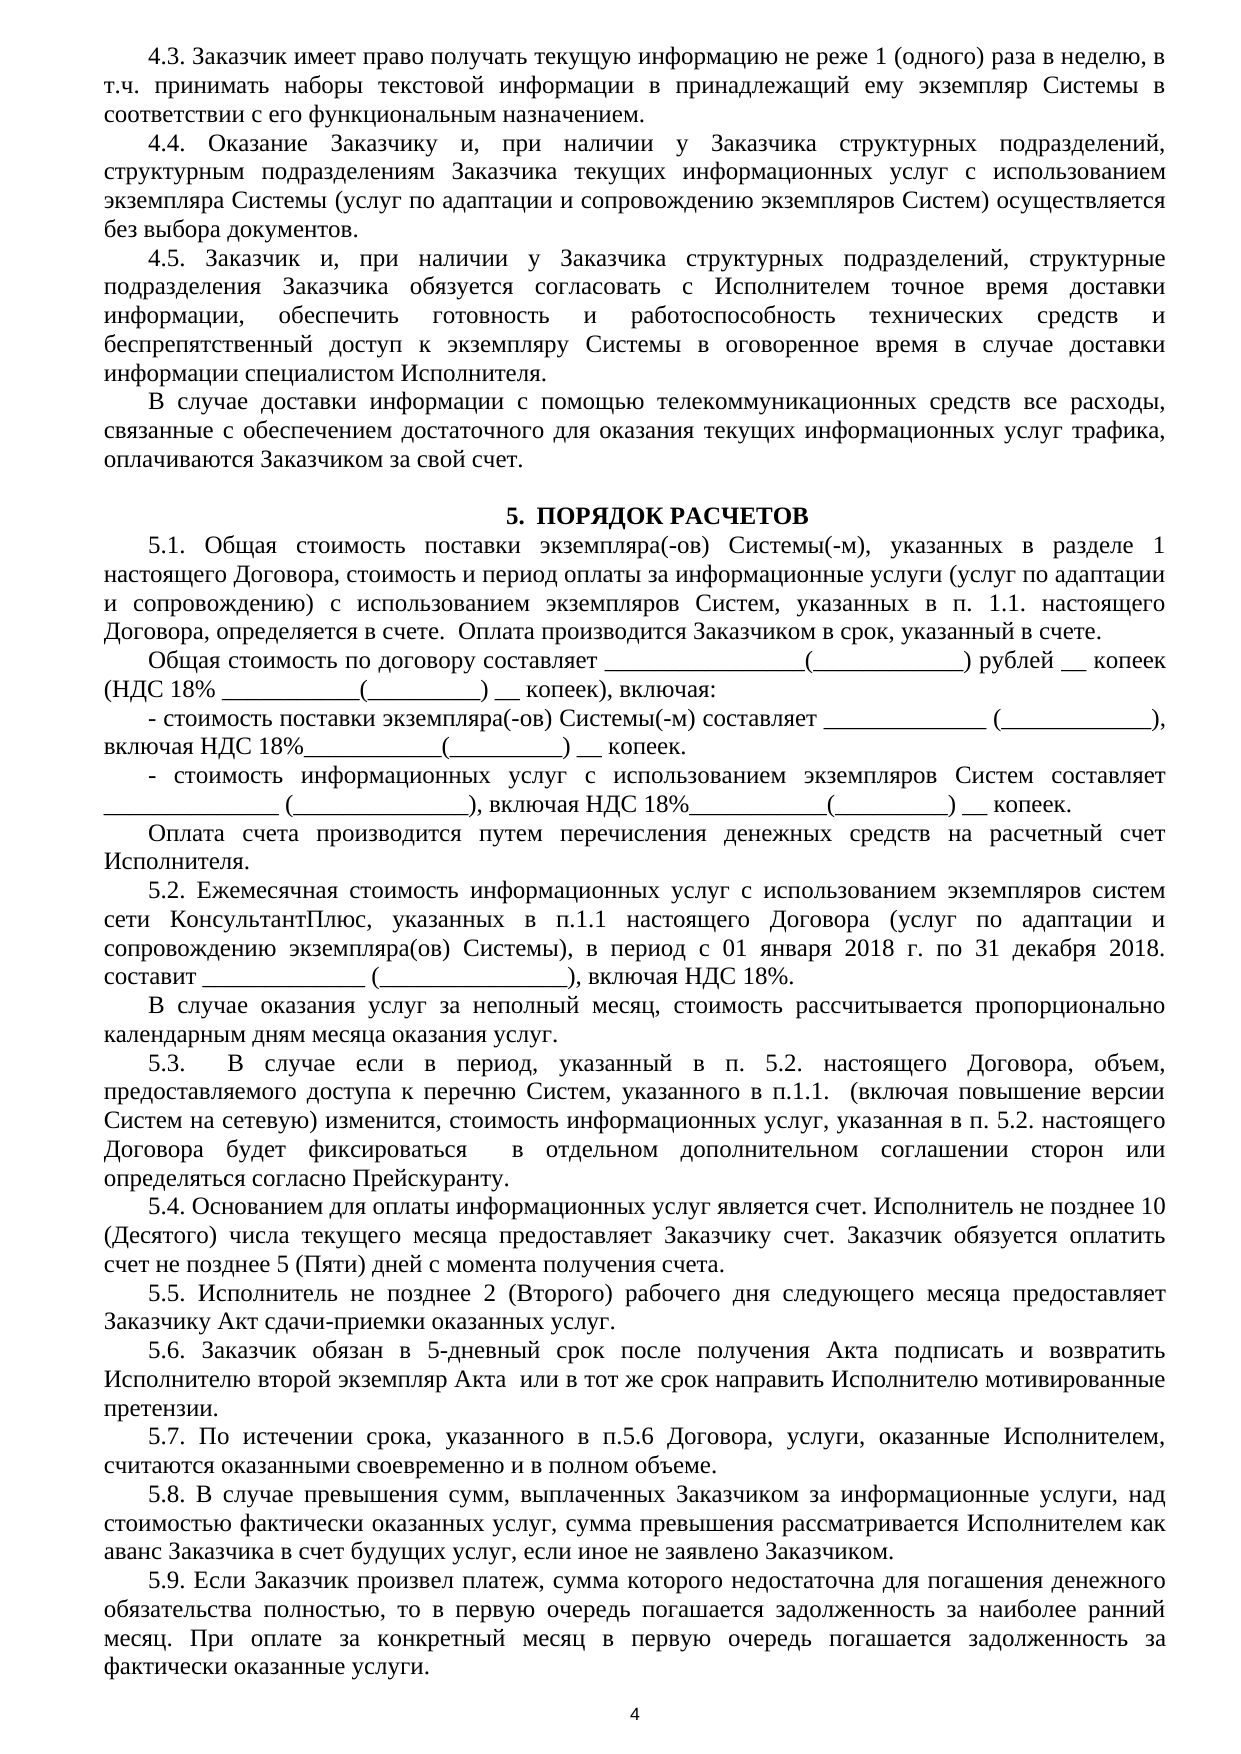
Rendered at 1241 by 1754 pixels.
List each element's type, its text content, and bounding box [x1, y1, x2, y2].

text 5.8. В случае превышения сумм, выплаченных Заказчиком за информационные услуги, над стоимостью фактически оказанных услуг, сумма превышения рассматривается Исполнителем как аванс Заказчика в счет будущих услуг, если иное не заявлено Заказчиком. [103, 1479, 1167, 1565]
text 5.6. Заказчик обязан в 5-дневный срок после получения Акта подписать и возвратить Исполнителю второй экземпляр Акта или в тот же срок направить Исполнителю мотивированные претензии. [103, 1335, 1167, 1421]
text - стоимость поставки экземпляра(-ов) Системы(-м) составляет _____________ (____________), включая НДС 18%___________(_________) __ копеек. [103, 703, 1167, 760]
list В случае если в период, указанный в п. 5.2. настоящего Договора, объем, предоставляемого доступа к перечню Систем, указанного в п.1.1. (включая повышение версии Систем на сетевую) изменится, стоимость информационных услуг, указанная в п. 5.2. настоящего Договора будет фиксироваться в отдельном дополнительном соглашении сторон или определяться согласно Прейскуранту. [103, 1048, 1167, 1191]
text 5.4. Основанием для оплаты информационных услуг является счет. Исполнитель не позднее 10 (Десятого) числа текущего месяца предоставляет Заказчику счет. Заказчик обязуется оплатить счет не позднее 5 (Пяти) дней с момента получения счета. [103, 1191, 1167, 1278]
text 4.4. Оказание Заказчику и, при наличии у Заказчика структурных подразделений, структурным подразделениям Заказчика текущих информационных услуг с использованием экземпляра Системы (услуг по адаптации и сопровождению экземпляров Систем) осуществляется без выбора документов. [103, 128, 1167, 243]
text 5.1. Общая стоимость поставки экземпляра(-ов) Системы(-м), указанных в разделе 1 настоящего Договора, стоимость и период оплаты за информационные услуги (услуг по адаптации и сопровождению) с использованием экземпляров Систем, указанных в п. 1.1. настоящего Договора, определяется в счете. Оплата производится Заказчиком в срок, указанный в счете. [103, 530, 1167, 645]
text 5.7. По истечении срока, указанного в п.5.6 Договора, услуги, оказанные Исполнителем, считаются оказанными своевременно и в полном объеме. [103, 1421, 1167, 1479]
text 4.5. Заказчик и, при наличии у Заказчика структурных подразделений, структурные подразделения Заказчика обязуется согласовать с Исполнителем точное время доставки информации, обеспечить готовность и работоспособность технических средств и беспрепятственный доступ к экземпляру Системы в оговоренное время в случае доставки информации специалистом Исполнителя. [103, 243, 1167, 386]
text 4.3. Заказчик имеет право получать текущую информацию не реже 1 (одного) раза в неделю, в т.ч. принимать наборы текстовой информации в принадлежащий ему экземпляр Системы в соответствии с его функциональным назначением. [103, 41, 1167, 128]
text 5.2. Ежемесячная стоимость информационных услуг с использованием экземпляров систем сети КонсультантПлюс, указанных в п.1.1 настоящего Договора (услуг по адаптации и сопровождению экземпляра(ов) Системы), в период с 01 января 2018 г. по 31 декабря 2018. составит _____________ (_______________), включая НДС 18%. [103, 875, 1167, 990]
text Общая стоимость по договору составляет ________________(____________) рублей __ копеек (НДС 18% ___________(_________) __ копеек), включая: [103, 645, 1167, 703]
text - стоимость информационных услуг с использованием экземпляров Систем составляет ______________ (______________), включая НДС 18%___________(_________) __ копеек. [103, 760, 1167, 818]
text Оплата счета производится путем перечисления денежных средств на расчетный счет Исполнителя. [103, 818, 1167, 875]
text В случае доставки информации с помощью телекоммуникационных средств все расходы, связанные с обеспечением достаточного для оказания текущих информационных услуг трафика, оплачиваются Заказчиком за свой счет. [103, 386, 1167, 473]
text В случае оказания услуг за неполный месяц, стоимость рассчитывается пропорционально календарным дням месяца оказания услуг. [103, 990, 1167, 1048]
text 5.9. Если Заказчик произвел платеж, сумма которого недостаточна для погашения денежного обязательства полностью, то в первую очередь погашается задолженность за наиболее ранний месяц. При оплате за конкретный месяц в первую очередь погашается задолженность за фактически оказанные услуги. [103, 1565, 1167, 1680]
list ПОРЯДОК РАСЧЕТОВ [103, 501, 1167, 530]
text 5.5. Исполнитель не позднее 2 (Второго) рабочего дня следующего месяца предоставляет Заказчику Акт сдачи-приемки оказанных услуг. [103, 1278, 1167, 1335]
